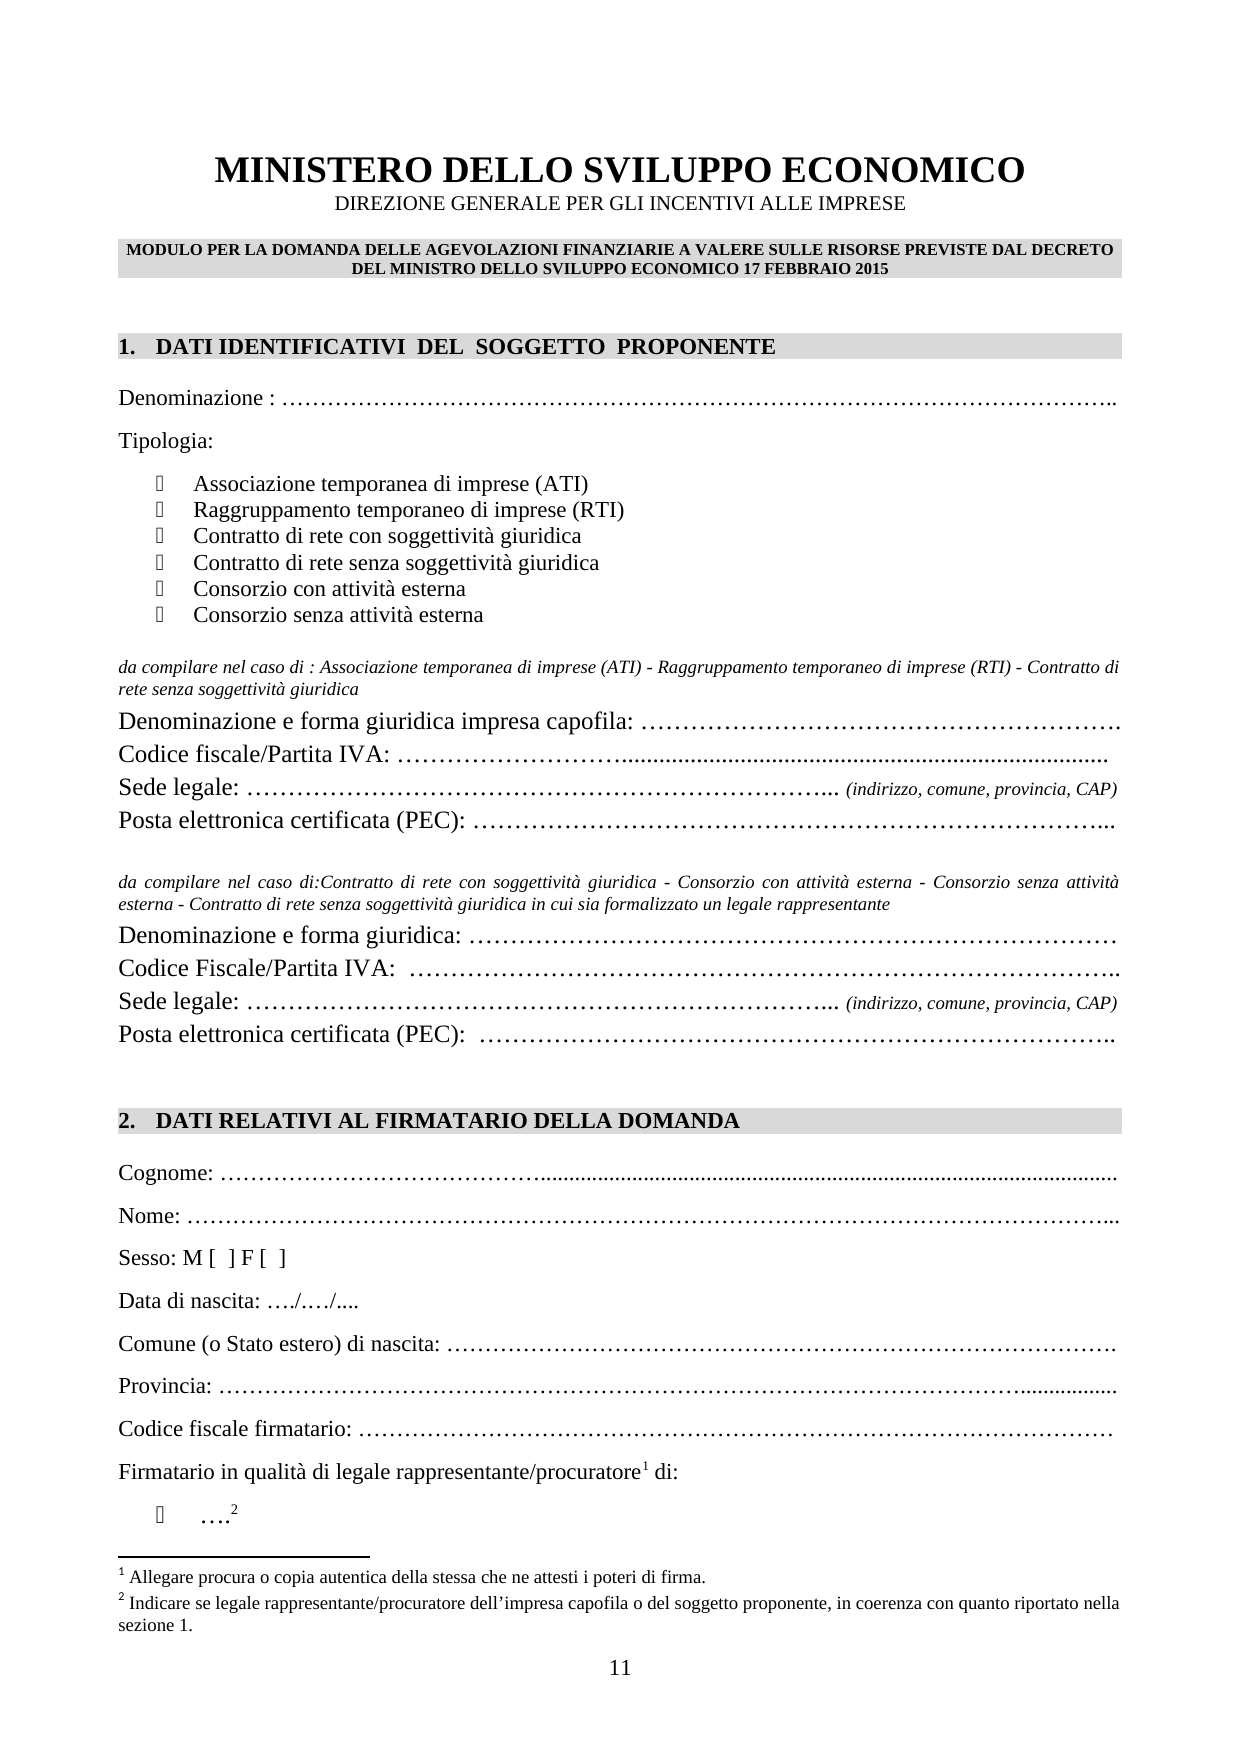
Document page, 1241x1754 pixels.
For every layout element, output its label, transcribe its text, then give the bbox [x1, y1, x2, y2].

text Data di nascita: …./.…/.... [118, 1287, 1122, 1313]
list …. [156, 1501, 1122, 1529]
text MODULO PER LA DOMANDA DELLE AGEVOLAZIONI FINANZIARIE A VALERE SULLE RISORSE PREVISTE DAL DECRETO DEL MINISTRO DELLO SVILUPPO ECONOMICO 17 FEBBRAIO 2015 [118, 239, 1122, 278]
text MINISTERO DELLO SVILUPPO ECONOMICO [118, 148, 1122, 191]
text Firmatario in qualità di legale rappresentante/procuratore di: [118, 1458, 1122, 1484]
text Codice fiscale/Partita IVA: ……………………….............................................................................. [118, 739, 1122, 768]
text Posta elettronica certificata (PEC): ………………………………………………………………….. [118, 1019, 1122, 1048]
list Consorzio senza attività esterna [156, 601, 1122, 628]
text DIREZIONE GENERALE PER GLI INCENTIVI ALLE IMPRESE [118, 191, 1122, 215]
text Nome: …………………………………………………………………………………………………………... [118, 1202, 1122, 1228]
text Comune (o Stato estero) di nascita: ……………………………………………………………………………. [118, 1330, 1122, 1356]
text Denominazione : ……………………………………………………………………………………………….. [118, 384, 1122, 411]
list Raggruppamento temporaneo di imprese (RTI) [156, 496, 1122, 522]
list Consorzio con attività esterna [156, 575, 1122, 601]
text Codice fiscale firmatario: ……………………………………………………………………………………… [118, 1415, 1122, 1442]
list DATI IDENTIFICATIVI DEL SOGGETTO PROPONENTE [118, 333, 1122, 359]
text Tipologia: [118, 427, 1122, 453]
text Sede legale: ……………………………………………………………... (indirizzo, comune, provincia, CAP) [118, 986, 1122, 1015]
text Codice Fiscale/Partita IVA: ………………………………………………………………………….. [118, 953, 1122, 982]
text Cognome: ……………………………………..................................................................................................... [118, 1159, 1122, 1185]
list Contratto di rete senza soggettività giuridica [156, 549, 1122, 575]
list Contratto di rete con soggettività giuridica [156, 522, 1122, 549]
list Associazione temporanea di imprese (ATI) [156, 469, 1122, 496]
text Denominazione e forma giuridica: …………………………………………………………………… [118, 920, 1122, 949]
text Posta elettronica certificata (PEC): …………………………………………………………………... [118, 805, 1122, 834]
text da compilare nel caso di:Contratto di rete con soggettività giuridica - Consorzio con attività esterna - Consorzio senza attività esterna - Contratto di rete senza soggettività giuridica in cui sia formalizzato un legale rappresentante [118, 871, 1122, 914]
text Sesso: M [ ] F [ ] [118, 1244, 1122, 1271]
text da compilare nel caso di : Associazione temporanea di imprese (ATI) - Raggruppamento temporaneo di imprese (RTI) - Contratto di rete senza soggettività giuridica [118, 656, 1122, 699]
text Denominazione e forma giuridica impresa capofila: …………………………………………………. [118, 706, 1122, 734]
text Provincia: ……………………………………………………………………………………………................. [118, 1372, 1122, 1399]
list DATI RELATIVI AL FIRMATARIO DELLA DOMANDA [118, 1108, 1122, 1134]
text Sede legale: ……………………………………………………………... (indirizzo, comune, provincia, CAP) [118, 772, 1122, 801]
